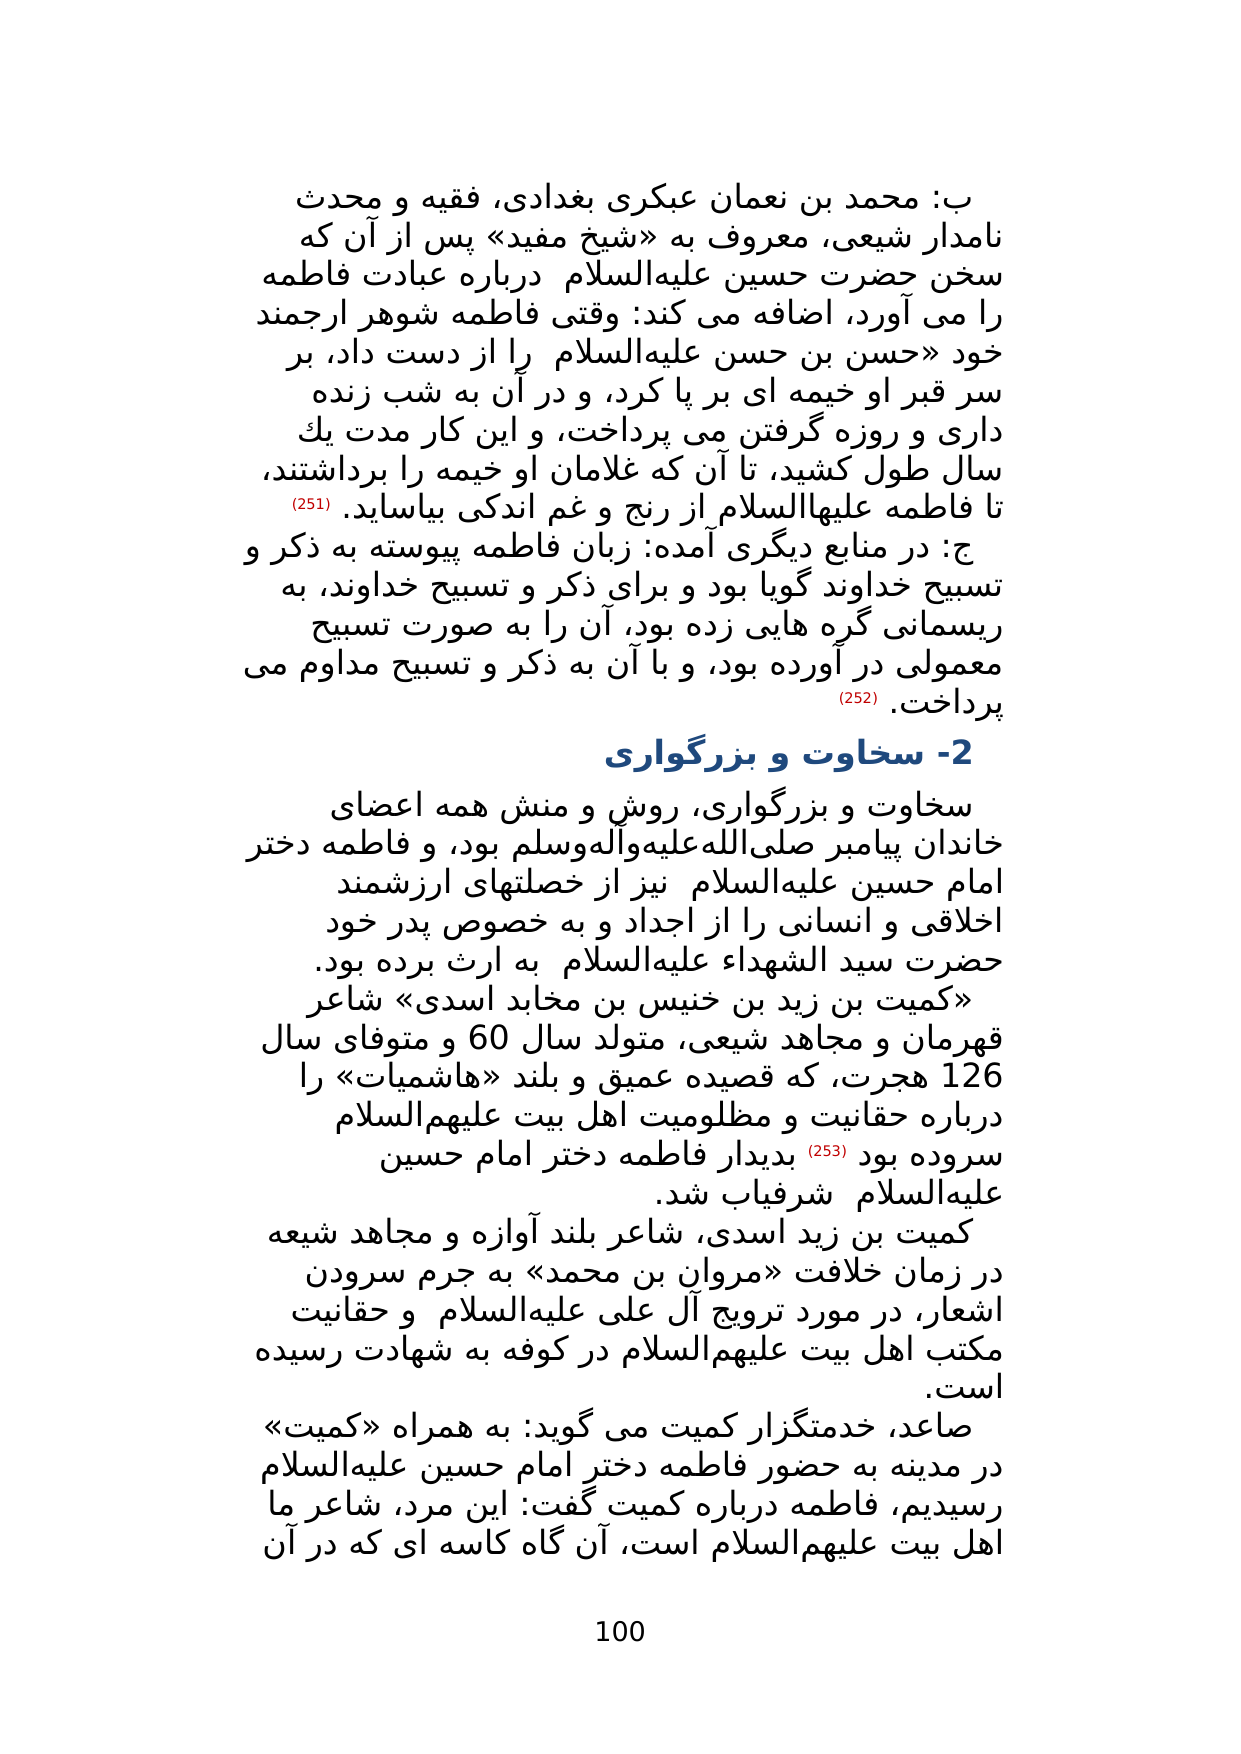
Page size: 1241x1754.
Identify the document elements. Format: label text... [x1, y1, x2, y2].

text سخاوت و بزرگوارى، روش و منش همه اعضاى خاندان پيامبر صلى‌الله‌عليه‌وآله‌وسلم بود، و فاطمه دختر امام حسين عليه‌السلام نيز از خصلتهاى ارزشمند اخلاقى و انسانى را از اجداد و به خصوص پدر خود حضرت سيد الشهداء عليه‌السلام به ارث برده بود. [236, 785, 1004, 979]
text كميت بن زيد اسدى، شاعر بلند آوازه و مجاهد شيعه در زمان خلافت «مروان بن محمد» به جرم سرودن اشعار، در مورد ترويج آل على عليه‌السلام و حقانيت مكتب اهل بيت عليهم‌السلام در كوفه به شهادت رسيده است. [236, 1212, 1004, 1407]
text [236, 1407, 1004, 1562]
text ج: در منابع ديگرى آمده: زبان فاطمه پيوسته به ذكر و تسبيح خداوند گويا بود و براى ذكر و تسبيح خداوند، به ريسمانى گره هايى زده بود، آن را به صورت تسبيح معمولى در آورده بود، و با آن به ذكر و تسبيح مداوم مى پرداخت. (252) [236, 527, 1004, 721]
text «كميت بن زيد بن خنيس بن مخابد اسدى» شاعر قهرمان و مجاهد شيعى، متولد سال 60 و متوفاى سال 126 هجرت، كه قصيده عميق و بلند «هاشميات» را درباره حقانيت و مظلوميت اهل بيت عليهم‌السلام سروده بود (253) بديدار فاطمه دختر امام حسين عليه‌السلام شرفياب شد. [236, 979, 1004, 1212]
subtitle 2- سخاوت و بزرگوارى [236, 734, 1004, 772]
text ب: محمد بن نعمان عبكرى بغدادى، فقيه و محدث نامدار شيعى، معروف به «شيخ مفيد» پس از آن كه سخن حضرت حسين عليه‌السلام درباره عبادت فاطمه را مى آورد، اضافه مى كند: وقتى فاطمه شوهر ارجمند خود «حسن بن حسن عليه‌السلام را از دست داد، بر سر قبر او خيمه اى بر پا كرد، و در آن به شب زنده دارى و روزه گرفتن مى پرداخت، و اين كار مدت يك سال طول كشيد، تا آن كه غلامان او خيمه را برداشتند، تا فاطمه عليها‌السلام از رنج و غم اندكى بياسايد. (251) [236, 177, 1004, 527]
